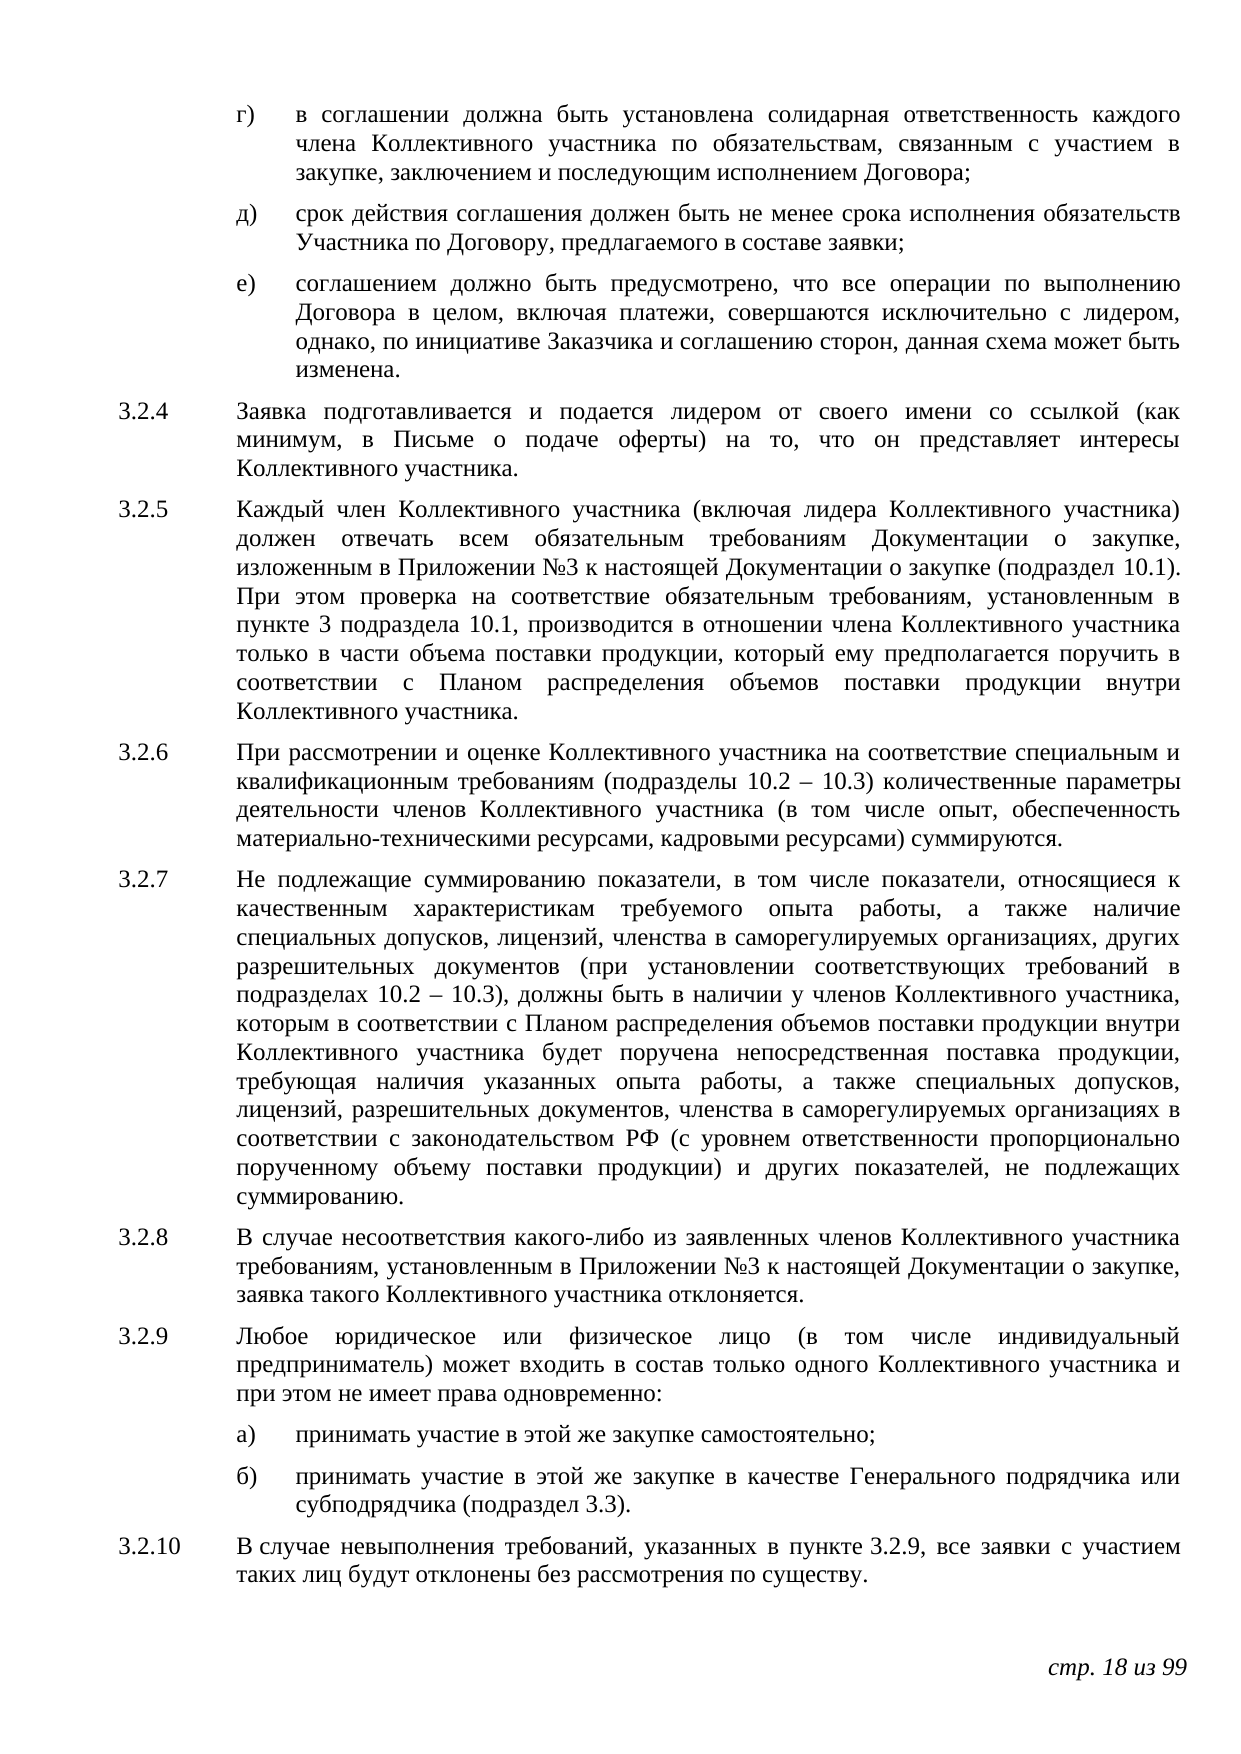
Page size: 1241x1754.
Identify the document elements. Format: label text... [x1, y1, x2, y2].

text Каждый член Коллективного участника (включая лидера Коллективного участника) должен отвечать всем обязательным требованиям Документации о закупке, изложенным в Приложении №3 к настоящей Документации о закупке (подраздел 10.1). При этом проверка на соответствие обязательным требованиям, установленным в пункте 3 подраздела 10.1, производится в отношении члена Коллективного участника только в части объема поставки продукции, который ему предполагается поручить в соответствии с Планом распределения объемов поставки продукции внутри Коллективного участника. [118, 494, 1181, 724]
text В случае несоответствия какого-либо из заявленных членов Коллективного участника требованиям, установленным в Приложении №3 к настоящей Документации о закупке, заявка такого Коллективного участника отклоняется. [118, 1222, 1181, 1308]
text Заявка подготавливается и подается лидером от своего имени со ссылкой (как минимум, в Письме о подаче оферты) на то, что он представляет интересы Коллективного участника. [118, 396, 1181, 482]
text принимать участие в этой же закупке в качестве Генерального подрядчика или субподрядчика (подраздел 3.3). [236, 1461, 1181, 1518]
text соглашением должно быть предусмотрено, что все операции по выполнению Договора в целом, включая платежи, совершаются исключительно с лидером, однако, по инициативе Заказчика и соглашению сторон, данная схема может быть изменена. [236, 268, 1181, 383]
text Любое юридическое или физическое лицо (в том числе индивидуальный предприниматель) может входить в состав только одного Коллективного участника и при этом не имеет права одновременно: [118, 1321, 1181, 1407]
text При рассмотрении и оценке Коллективного участника на соответствие специальным и квалификационным требованиям (подразделы 10.2 – 10.3) количественные параметры деятельности членов Коллективного участника (в том числе опыт, обеспеченность материально-техническими ресурсами, кадровыми ресурсами) суммируются. [118, 737, 1181, 852]
text В случае невыполнения требований, указанных в пункте 3.2.9, все заявки с участием таких лиц будут отклонены без рассмотрения по существу. [118, 1531, 1181, 1588]
text Не подлежащие суммированию показатели, в том числе показатели, относящиеся к качественным характеристикам требуемого опыта работы, а также наличие специальных допусков, лицензий, членства в саморегулируемых организациях, других разрешительных документов (при установлении соответствующих требований в подразделах 10.2 – 10.3), должны быть в наличии у членов Коллективного участника, которым в соответствии с Планом распределения объемов поставки продукции внутри Коллективного участника будет поручена непосредственная поставка продукции, требующая наличия указанных опыта работы, а также специальных допусков, лицензий, разрешительных документов, членства в саморегулируемых организациях в соответствии с законодательством РФ (с уровнем ответственности пропорционально порученному объему поставки продукции) и других показателей, не подлежащих суммированию. [118, 864, 1181, 1209]
text срок действия соглашения должен быть не менее срока исполнения обязательств Участника по Договору, предлагаемого в составе заявки; [236, 198, 1181, 256]
text принимать участие в этой же закупке самостоятельно; [236, 1419, 1181, 1448]
text в соглашении должна быть установлена солидарная ответственность каждого члена Коллективного участника по обязательствам, связанным с участием в закупке, заключением и последующим исполнением Договора; [236, 99, 1181, 186]
